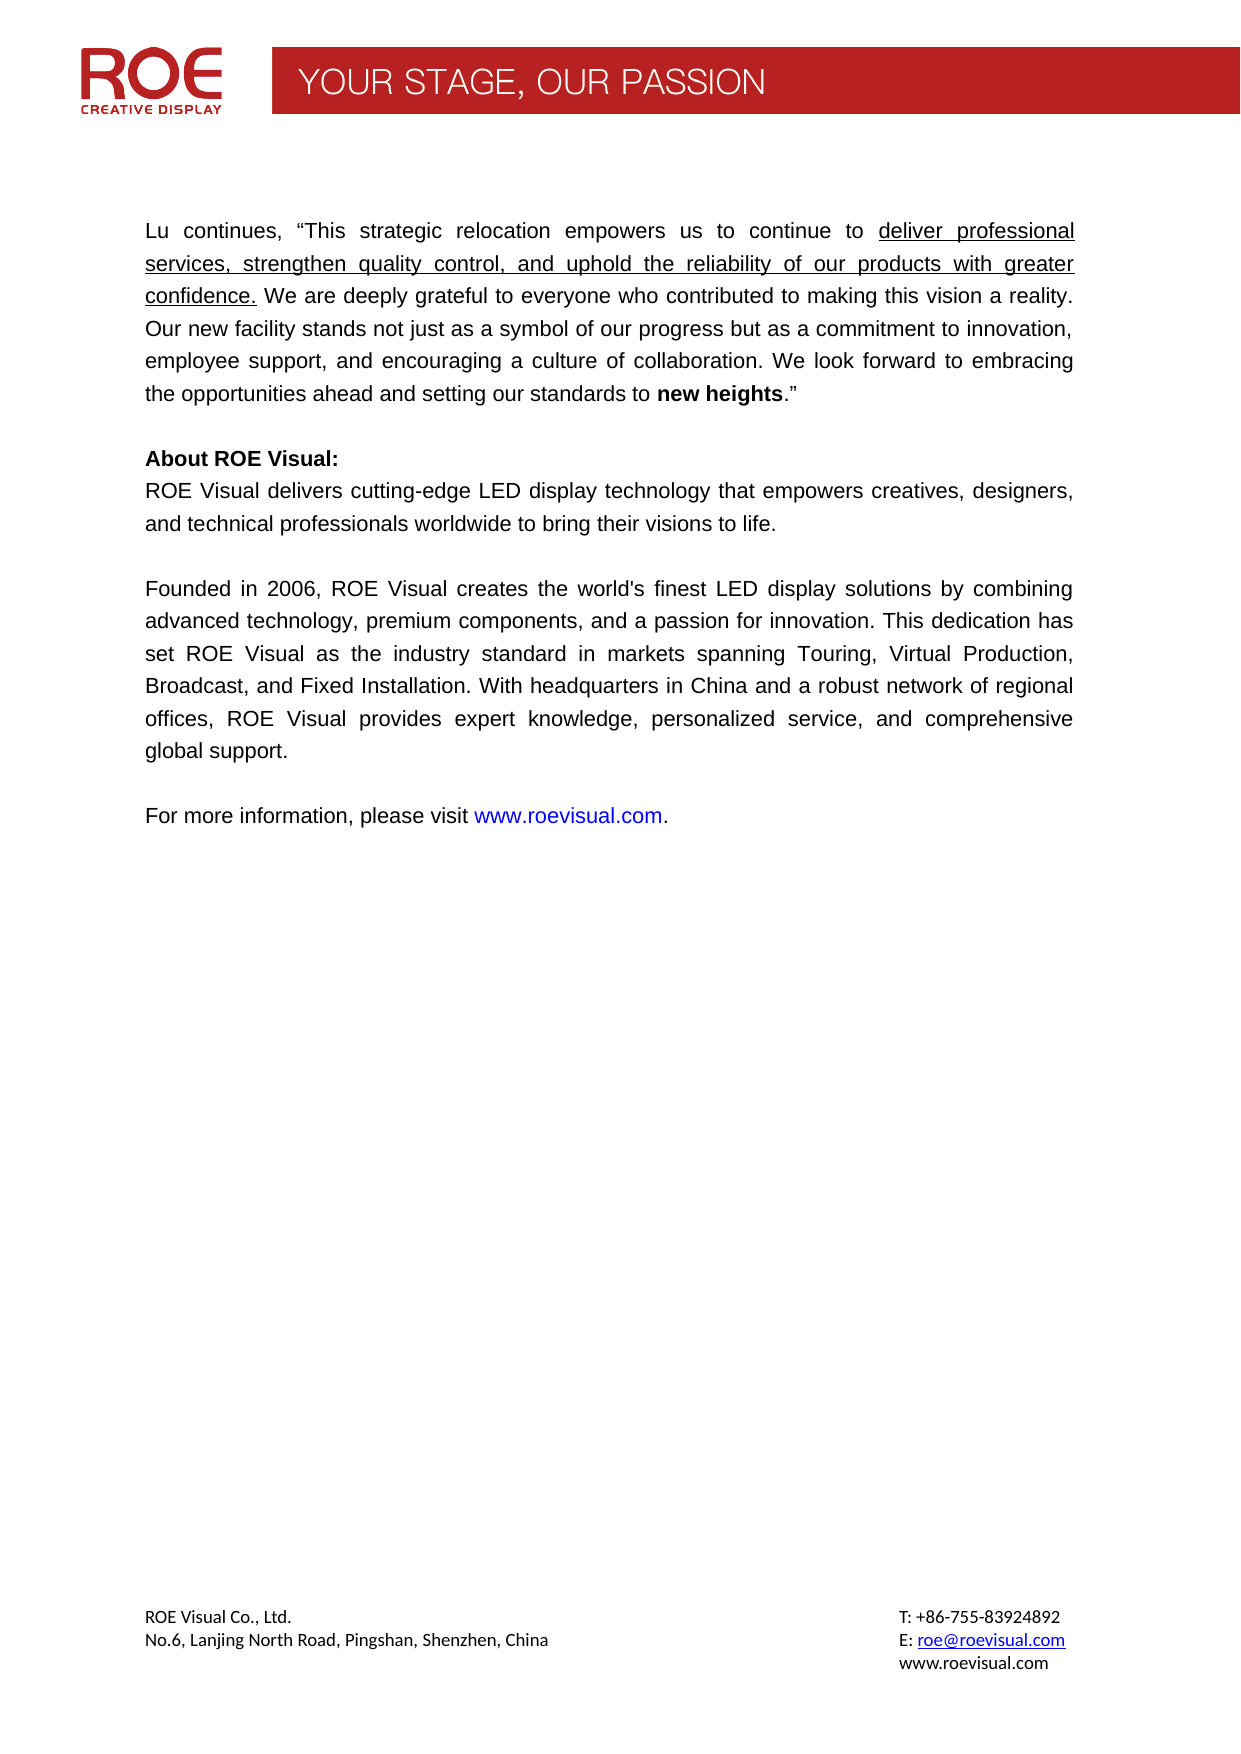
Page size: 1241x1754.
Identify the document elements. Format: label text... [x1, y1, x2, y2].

text ROE Visual delivers cutting-edge LED display technology that empowers creatives, designers, and technical professionals worldwide to bring their visions to life. [145, 475, 1075, 540]
text For more information, please visit www.roevisual.com. [145, 800, 1075, 832]
list About ROE Visual: [145, 442, 1075, 475]
text Lu continues, “This strategic relocation empowers us to continue to deliver professional services, strengthen quality control, and uphold the reliability of our products with greater confidence. We are deeply grateful to everyone who contributed to making this vision a reality. Our new facility stands not just as a symbol of our progress but as a commitment to innovation, employee support, and encouraging a culture of collaboration. We look forward to embracing the opportunities ahead and setting our standards to new heights.” [145, 215, 1075, 273]
picture [81, 47, 1241, 114]
text Lu continues, “This strategic relocation empowers us to continue to deliver professional services, strengthen quality control, and uphold the reliability of our products with greater confidence. We are deeply grateful to everyone who contributed to making this vision a reality. Our new facility stands not just as a symbol of our progress but as a commitment to innovation, employee support, and encouraging a culture of collaboration. We look forward to embracing the opportunities ahead and setting our standards to new heights.” [145, 274, 1075, 410]
text Founded in 2006, ROE Visual creates the world's finest LED display solutions by combining advanced technology, premium components, and a passion for innovation. This dedication has set ROE Visual as the industry standard in markets spanning Touring, Virtual Production, Broadcast, and Fixed Installation. With headquarters in China and a robust network of regional offices, ROE Visual provides expert knowledge, personalized service, and comprehensive global support. [145, 572, 1075, 767]
